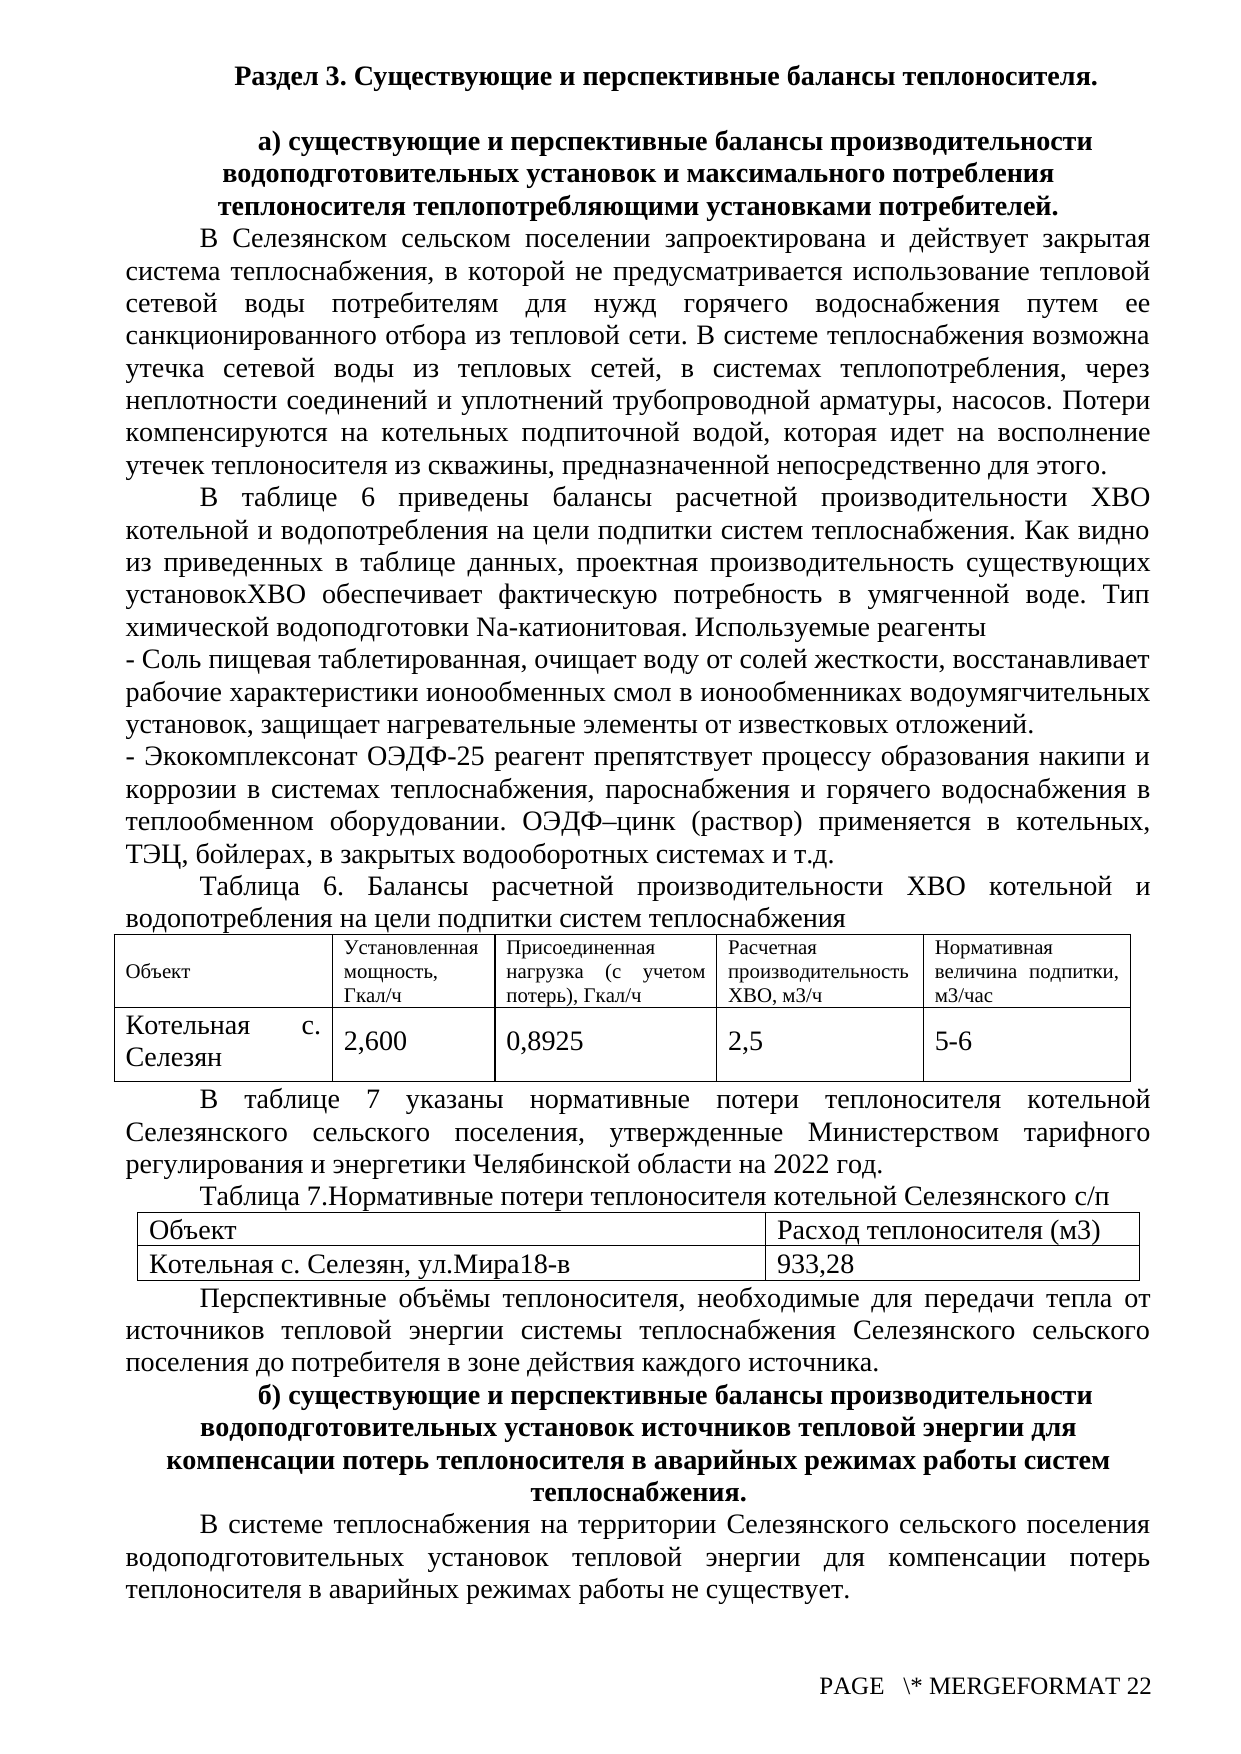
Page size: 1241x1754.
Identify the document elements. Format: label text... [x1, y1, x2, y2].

text Таблица 7.Нормативные потери теплоносителя котельной Селезянского с/п [125, 1179, 1152, 1212]
text - Экокомплексонат ОЭДФ-25 реагент препятствует процессу образования накипи и коррозии в системах теплоснабжения, пароснабжения и горячего водоснабжения в теплообменном оборудовании. ОЭДФ–цинк (раствор) применяется в котельных, ТЭЦ, бойлерах, в закрытых водооборотных системах и т.д. [125, 739, 1152, 869]
table_header Расчетная производительность ХВО, м3/ч [717, 935, 923, 1007]
table_header Установленная мощность, Гкал/ч [333, 935, 494, 1007]
text Таблица 6. Балансы расчетной производительности ХВО котельной и водопотребления на цели подпитки систем теплоснабжения [125, 869, 1152, 934]
table_cell 5-6 [924, 1008, 1130, 1073]
table_cell 0,8925 [496, 1008, 716, 1073]
text В таблице 6 приведены балансы расчетной производительности ХВО котельной и водопотребления на цели подпитки систем теплоснабжения. Как видно из приведенных в таблице данных, проектная производительность существующих установокХВО обеспечивает фактическую потребность в умягченной воде. Тип химической водоподготовки Na-катионитовая. Используемые реагенты [125, 480, 1152, 642]
table_cell [496, 1073, 716, 1081]
table_cell 2,600 [333, 1008, 494, 1073]
table_header Присоединенная нагрузка (с учетом потерь), Гкал/ч [496, 935, 716, 1007]
text б) существующие и перспективные балансы производительности водоподготовительных установок источников тепловой энергии для компенсации потерь теплоносителя в аварийных режимах работы систем теплоснабжения. [125, 1378, 1152, 1507]
table_cell 2,5 [717, 1008, 923, 1073]
table_cell [115, 1073, 332, 1081]
text Раздел 3. Существующие и перспективные балансы теплоносителя. [125, 59, 1152, 92]
text В системе теплоснабжения на территории Селезянского сельского поселения водоподготовительных установок тепловой энергии для компенсации потерь теплоносителя в аварийных режимах работы не существует. [125, 1507, 1152, 1605]
text В Селезянском сельском поселении запроектирована и действует закрытая система теплоснабжения, в которой не предусматривается использование тепловой сетевой воды потребителям для нужд горячего водоснабжения путем ее санкционированного отбора из тепловой сети. В системе теплоснабжения возможна утечка сетевой воды из тепловых сетей, в системах теплопотребления, через неплотности соединений и уплотнений трубопроводной арматуры, насосов. Потери компенсируются на котельных подпиточной водой, которая идет на восполнение утечек теплоносителя из скважины, предназначенной непосредственно для этого. [125, 221, 1152, 480]
table_header Объект [115, 935, 332, 1007]
table_cell Котельная с. Селезян, ул.Мира18-в [138, 1246, 765, 1280]
text а) существующие и перспективные балансы производительности водоподготовительных установок и максимального потребления теплоносителя теплопотребляющими установками потребителей. [125, 124, 1152, 221]
table_cell [717, 1073, 923, 1081]
table_cell Котельная с. Селезян [115, 1008, 332, 1073]
table_cell 933,28 [766, 1246, 1139, 1280]
table_header Расход теплоносителя (м3) [766, 1213, 1139, 1245]
table_header Объект [138, 1213, 765, 1245]
table_cell [333, 1073, 494, 1081]
table_header Нормативная величина подпитки, м3/час [924, 935, 1130, 1007]
text В таблице 7 указаны нормативные потери теплоносителя котельной Селезянского сельского поселения, утвержденные Министерством тарифного регулирования и энергетики Челябинской области на 2022 год. [125, 1082, 1152, 1179]
text - Соль пищевая таблетированная, очищает воду от солей жесткости, восстанавливает рабочие характеристики ионообменных смол в ионообменниках водоумягчительных установок, защищает нагревательные элементы от известковых отложений. [125, 642, 1152, 739]
table_cell [924, 1073, 1130, 1081]
text Перспективные объёмы теплоносителя, необходимые для передачи тепла от источников тепловой энергии системы теплоснабжения Селезянского сельского поселения до потребителя в зоне действия каждого источника. [125, 1281, 1152, 1378]
